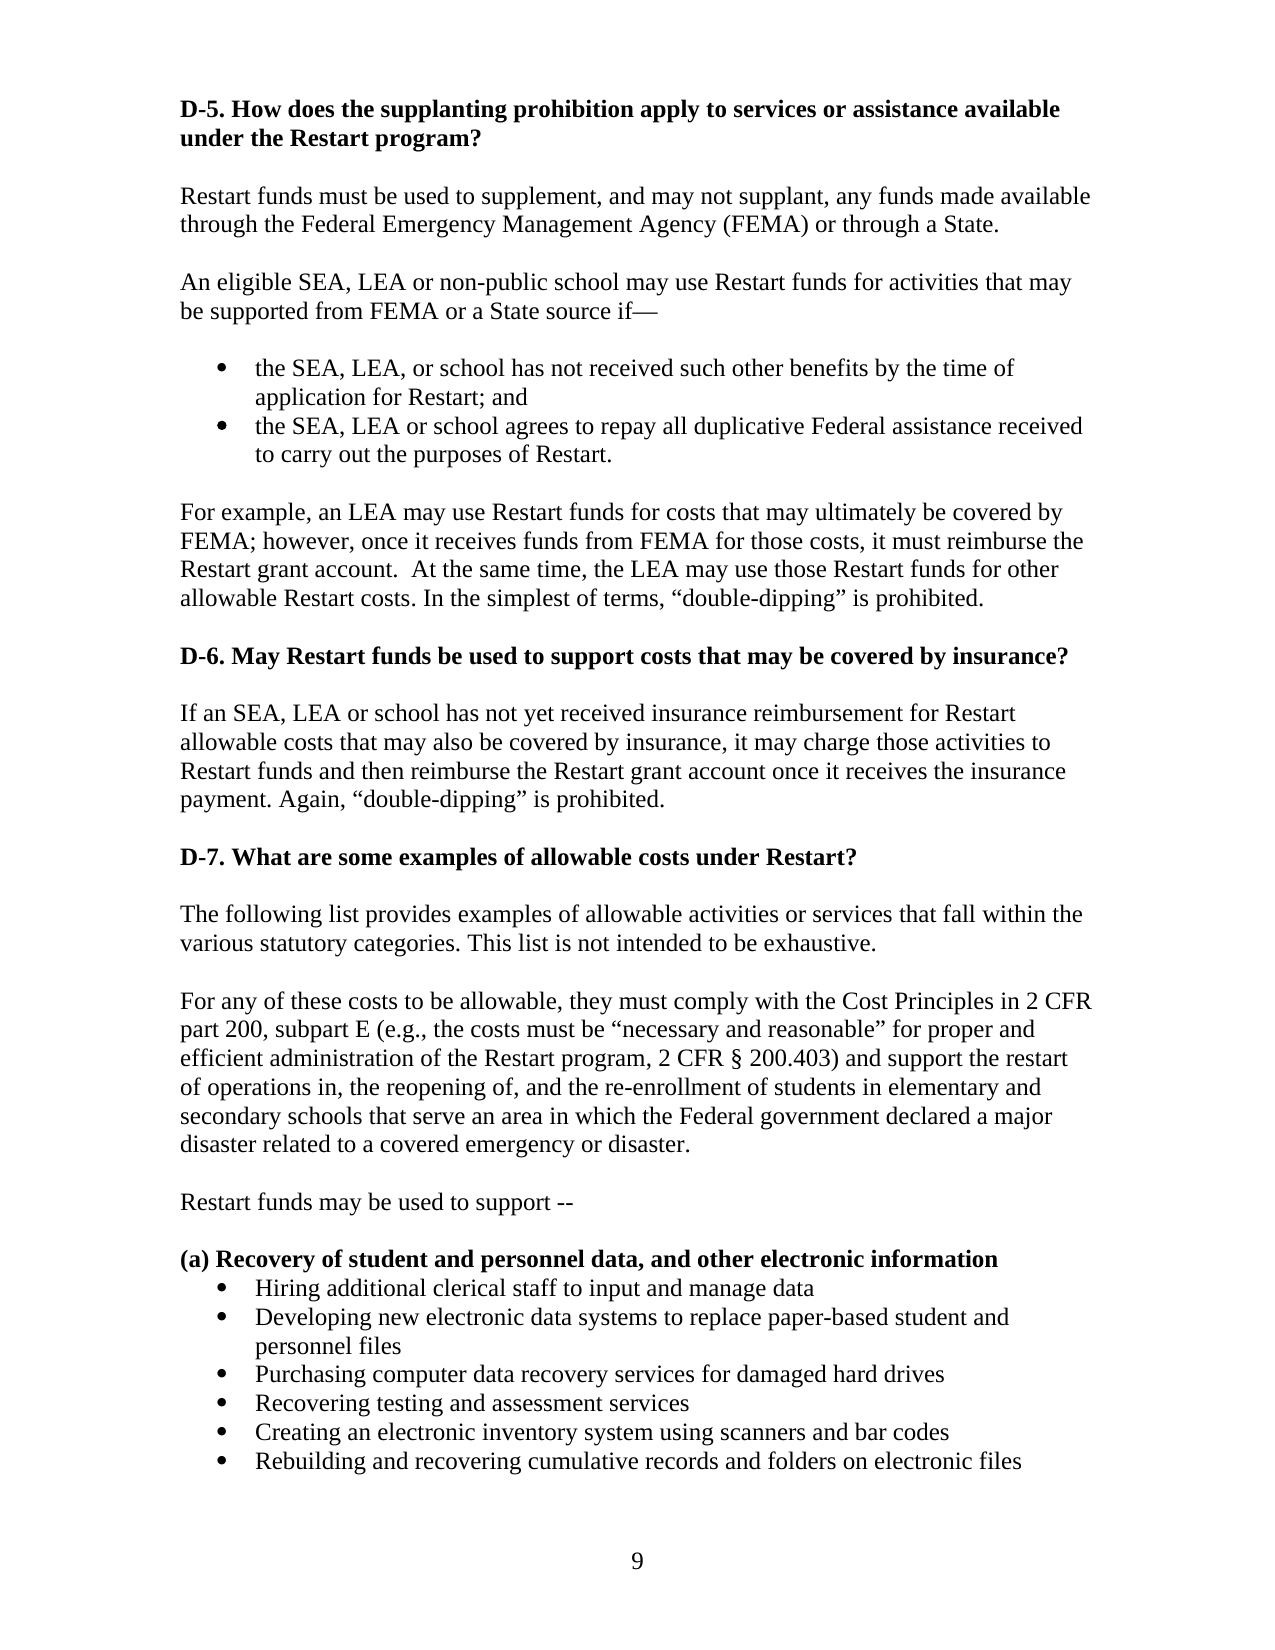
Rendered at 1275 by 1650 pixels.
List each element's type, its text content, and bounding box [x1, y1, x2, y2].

list Rebuilding and recovering cumulative records and folders on electronic files [217, 1446, 1095, 1474]
text Restart funds must be used to supplement, and may not supplant, any funds made available through the Federal Emergency Management Agency (FEMA) or through a State. [180, 181, 1095, 238]
list Creating an electronic inventory system using scanners and bar codes [217, 1417, 1095, 1446]
text An eligible SEA, LEA or non-public school may use Restart funds for activities that may be supported from FEMA or a State source if— [180, 267, 1095, 324]
subtitle D-7. What are some examples of allowable costs under Restart? [180, 842, 1095, 871]
text If an SEA, LEA or school has not yet received insurance reimbursement for Restart allowable costs that may also be covered by insurance, it may charge those activities to Restart funds and then reimburse the Restart grant account once it receives the insurance payment. Again, “double-dipping” is prohibited. [180, 698, 1095, 813]
list Hiring additional clerical staff to input and manage data [217, 1273, 1095, 1302]
text Restart funds may be used to support -- [180, 1187, 1095, 1216]
text (a) Recovery of student and personnel data, and other electronic information [180, 1244, 1095, 1273]
text For any of these costs to be allowable, they must comply with the Cost Principles in 2 CFR part 200, subpart E (e.g., the costs must be “necessary and reasonable” for proper and efficient administration of the Restart program, 2 CFR § 200.403) and support the restart of operations in, the reopening of, and the re-enrollment of students in elementary and secondary schools that serve an area in which the Federal government declared a major disaster related to a covered emergency or disaster. [180, 986, 1095, 1158]
list the SEA, LEA, or school has not received such other benefits by the time of application for Restart; and [217, 353, 1095, 411]
text For example, an LEA may use Restart funds for costs that may ultimately be covered by FEMA; however, once it receives funds from FEMA for those costs, it must reimburse the Restart grant account. At the same time, the LEA may use those Restart funds for other allowable Restart costs. In the simplest of terms, “double-dipping” is prohibited. [180, 497, 1095, 612]
list Purchasing computer data recovery services for damaged hard drives [217, 1359, 1095, 1388]
list Developing new electronic data systems to replace paper-based student and personnel files [217, 1302, 1095, 1359]
text The following list provides examples of allowable activities or services that fall within the various statutory categories. This list is not intended to be exhaustive. [180, 899, 1095, 957]
list Recovering testing and assessment services [217, 1388, 1095, 1417]
subtitle D-5. How does the supplanting prohibition apply to services or assistance available under the Restart program? [180, 94, 1095, 152]
subtitle D-6. May Restart funds be used to support costs that may be covered by insurance? [180, 641, 1095, 669]
list the SEA, LEA or school agrees to repay all duplicative Federal assistance received to carry out the purposes of Restart. [217, 411, 1095, 497]
